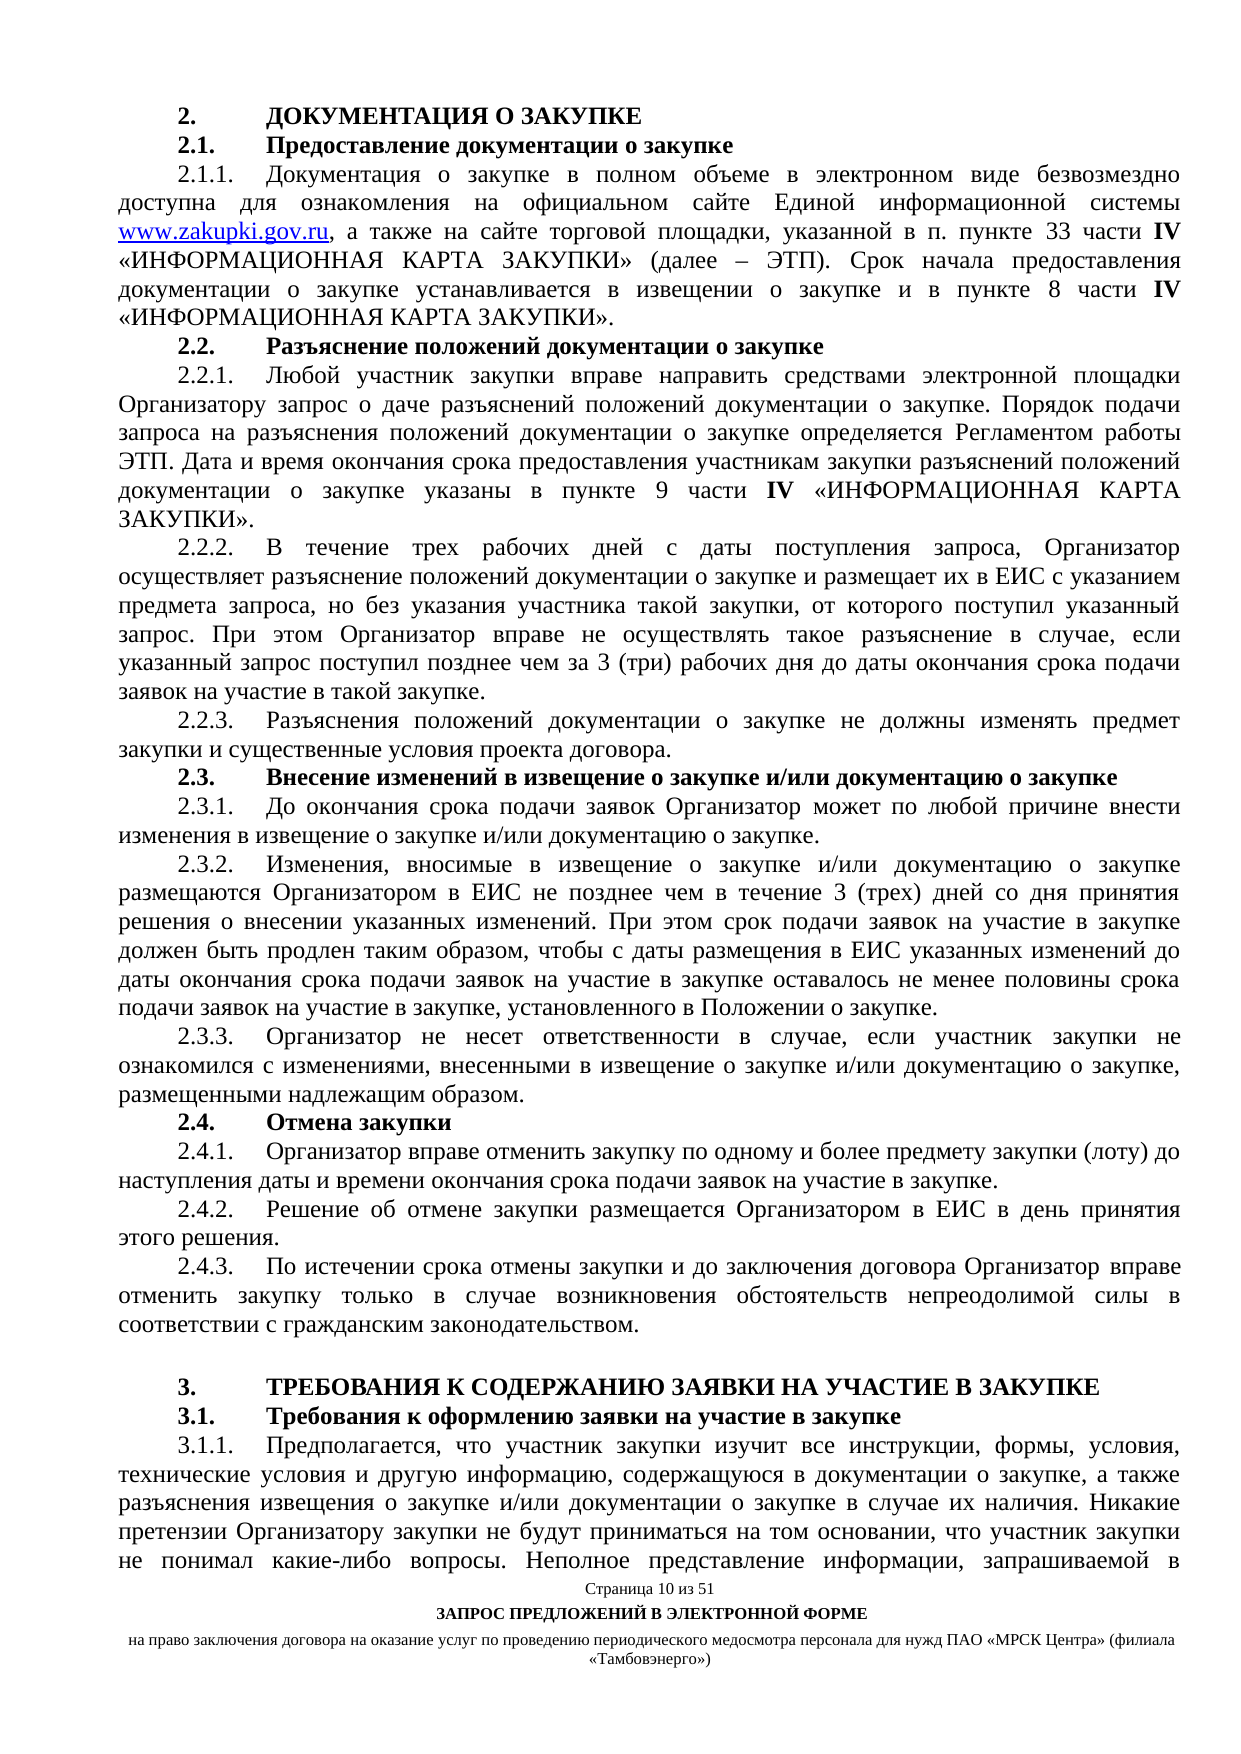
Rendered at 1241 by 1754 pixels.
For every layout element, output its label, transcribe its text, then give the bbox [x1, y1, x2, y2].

subtitle ТРЕБОВАНИЯ К СОДЕРЖАНИЮ ЗАЯВКИ НА УЧАСТИЕ В ЗАКУПКЕ [118, 1372, 1181, 1401]
subtitle Разъяснение положений документации о закупке [118, 331, 1181, 360]
subtitle Организатор не несет ответственности в случае, если участник закупки не ознакомился с изменениями, внесенными в извещение о закупке и/или документацию о закупке, размещенными надлежащим образом. [118, 1021, 1181, 1107]
subtitle ДОКУМЕНТАЦИЯ О ЗАКУПКЕ [118, 101, 1181, 130]
subtitle Решение об отмене закупки размещается Организатором в ЕИС в день принятия этого решения. [118, 1194, 1181, 1251]
subtitle Изменения, вносимые в извещение о закупке и/или документацию о закупке размещаются Организатором в ЕИС не позднее чем в течение 3 (трех) дней со дня принятия решения о внесении указанных изменений. При этом срок подачи заявок на участие в закупке должен быть продлен таким образом, чтобы с даты размещения в ЕИС указанных изменений до даты окончания срока подачи заявок на участие в закупке оставалось не менее половины срока подачи заявок на участие в закупке, установленного в Положении о закупке. [118, 849, 1181, 1021]
subtitle В течение трех рабочих дней с даты поступления запроса, Организатор осуществляет разъяснение положений документации о закупке и размещает их в ЕИС с указанием предмета запроса, но без указания участника такой закупки, от которого поступил указанный запрос. При этом Организатор вправе не осуществлять такое разъяснение в случае, если указанный запрос поступил позднее чем за 3 (три) рабочих дня до даты окончания срока подачи заявок на участие в такой закупке. [118, 532, 1181, 705]
subtitle До окончания срока подачи заявок Организатор может по любой причине внести изменения в извещение о закупке и/или документацию о закупке. [118, 791, 1181, 849]
subtitle Отмена закупки [118, 1107, 1181, 1136]
subtitle Любой участник закупки вправе направить средствами электронной площадки Организатору запрос о даче разъяснений положений документации о закупке. Порядок подачи запроса на разъяснения положений документации о закупке определяется Регламентом работы ЭТП. Дата и время окончания срока предоставления участникам закупки разъяснений положений документации о закупке указаны в пункте 9 части IV «ИНФОРМАЦИОННАЯ КАРТА ЗАКУПКИ». [118, 360, 1181, 532]
subtitle Требования к оформлению заявки на участие в закупке [118, 1401, 1181, 1430]
subtitle По истечении срока отмены закупки и до заключения договора Организатор вправе отменить закупку только в случае возникновения обстоятельств непреодолимой силы в соответствии с гражданским законодательством. [118, 1251, 1181, 1337]
subtitle Документация о закупке в полном объеме в электронном виде безвозмездно доступна для ознакомления на официальном сайте Единой информационной системы www.zakupki.gov.ru, а также на сайте торговой площадки, указанной в п. пункте 33 части IV «ИНФОРМАЦИОННАЯ КАРТА ЗАКУПКИ» (далее – ЭТП). Срок начала предоставления документации о закупке устанавливается в извещении о закупке и в пункте 8 части IV «ИНФОРМАЦИОННАЯ КАРТА ЗАКУПКИ». [118, 159, 1181, 331]
subtitle Организатор вправе отменить закупку по одному и более предмету закупки (лоту) до наступления даты и времени окончания срока подачи заявок на участие в закупке. [118, 1136, 1181, 1194]
subtitle Предоставление документации о закупке [118, 130, 1181, 159]
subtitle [118, 1430, 1181, 1574]
subtitle Разъяснения положений документации о закупке не должны изменять предмет закупки и существенные условия проекта договора. [118, 705, 1181, 762]
subtitle Внесение изменений в извещение о закупке и/или документацию о закупке [118, 762, 1181, 791]
